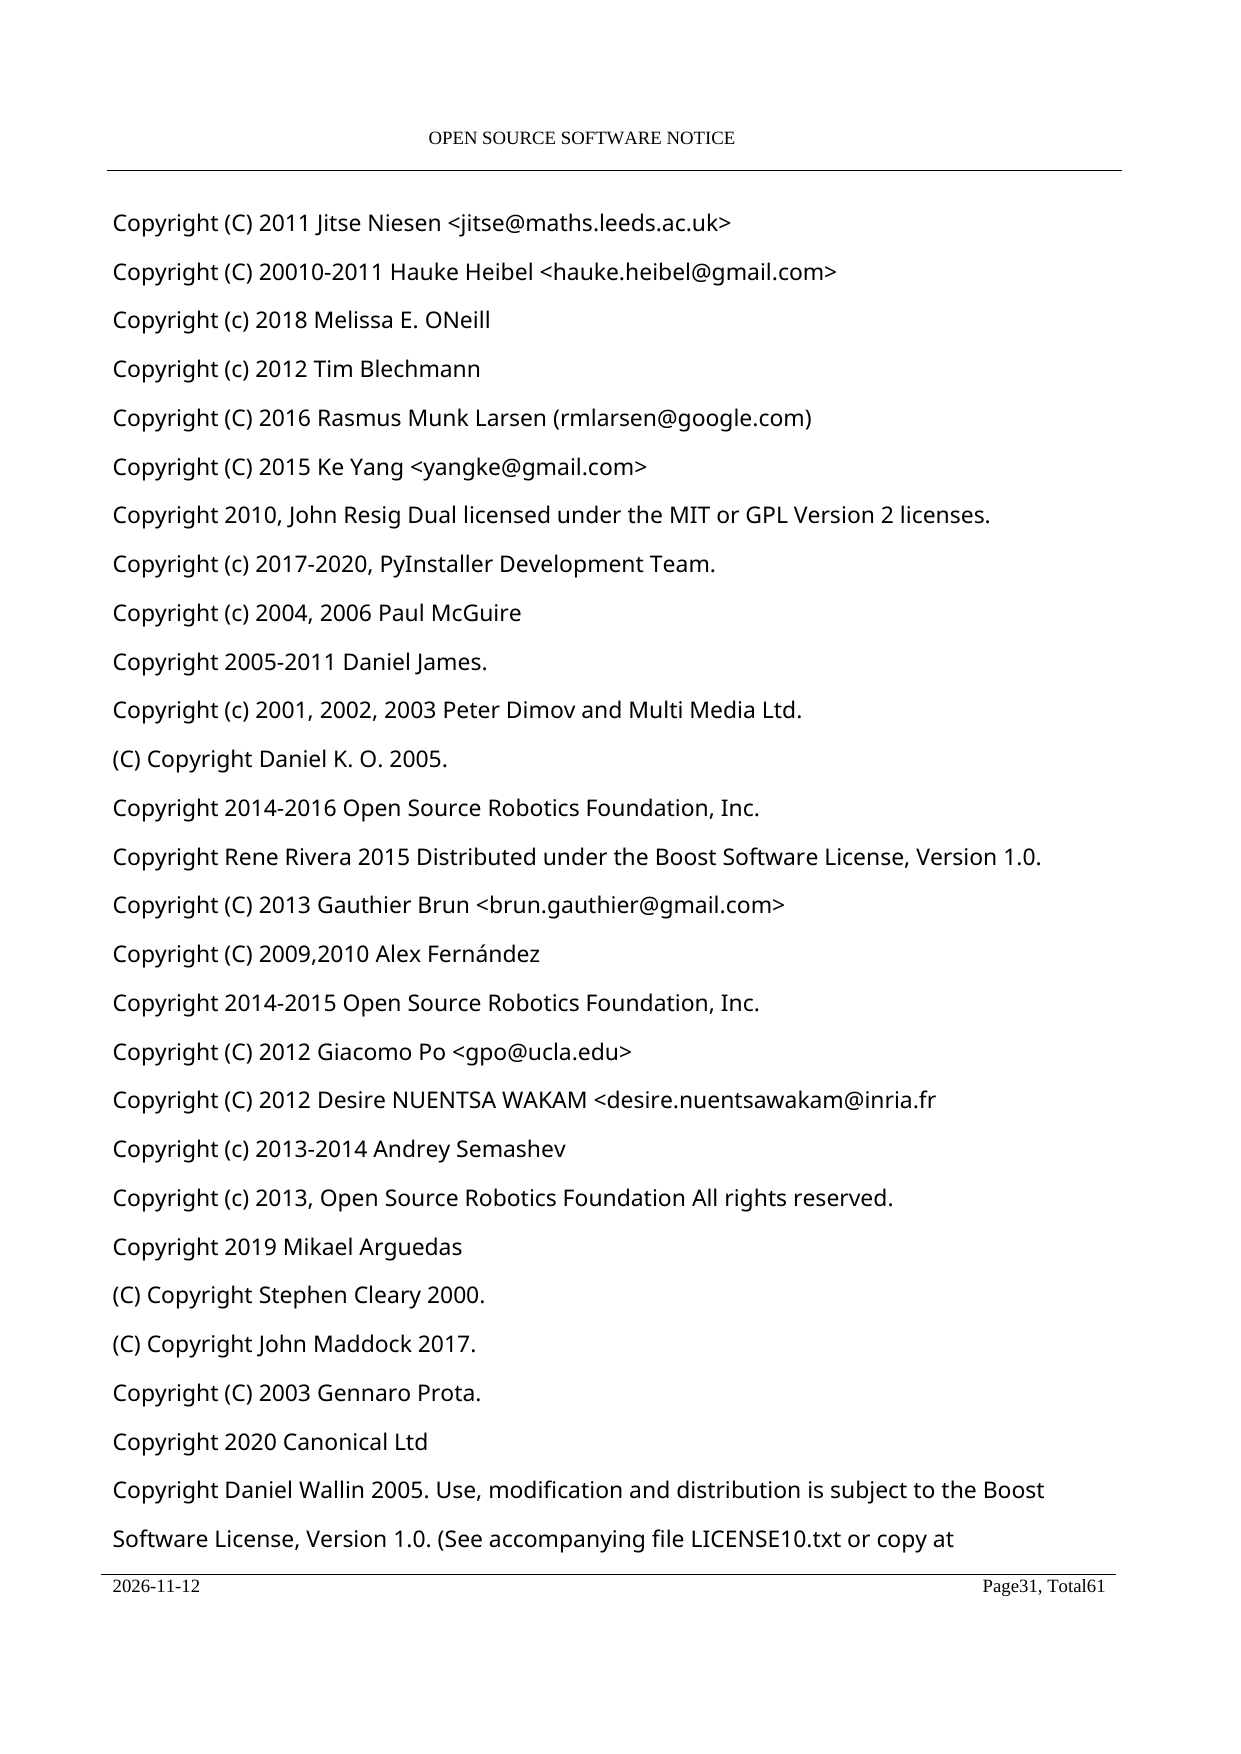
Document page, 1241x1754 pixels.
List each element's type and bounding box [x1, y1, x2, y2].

text [112, 206, 1128, 1555]
